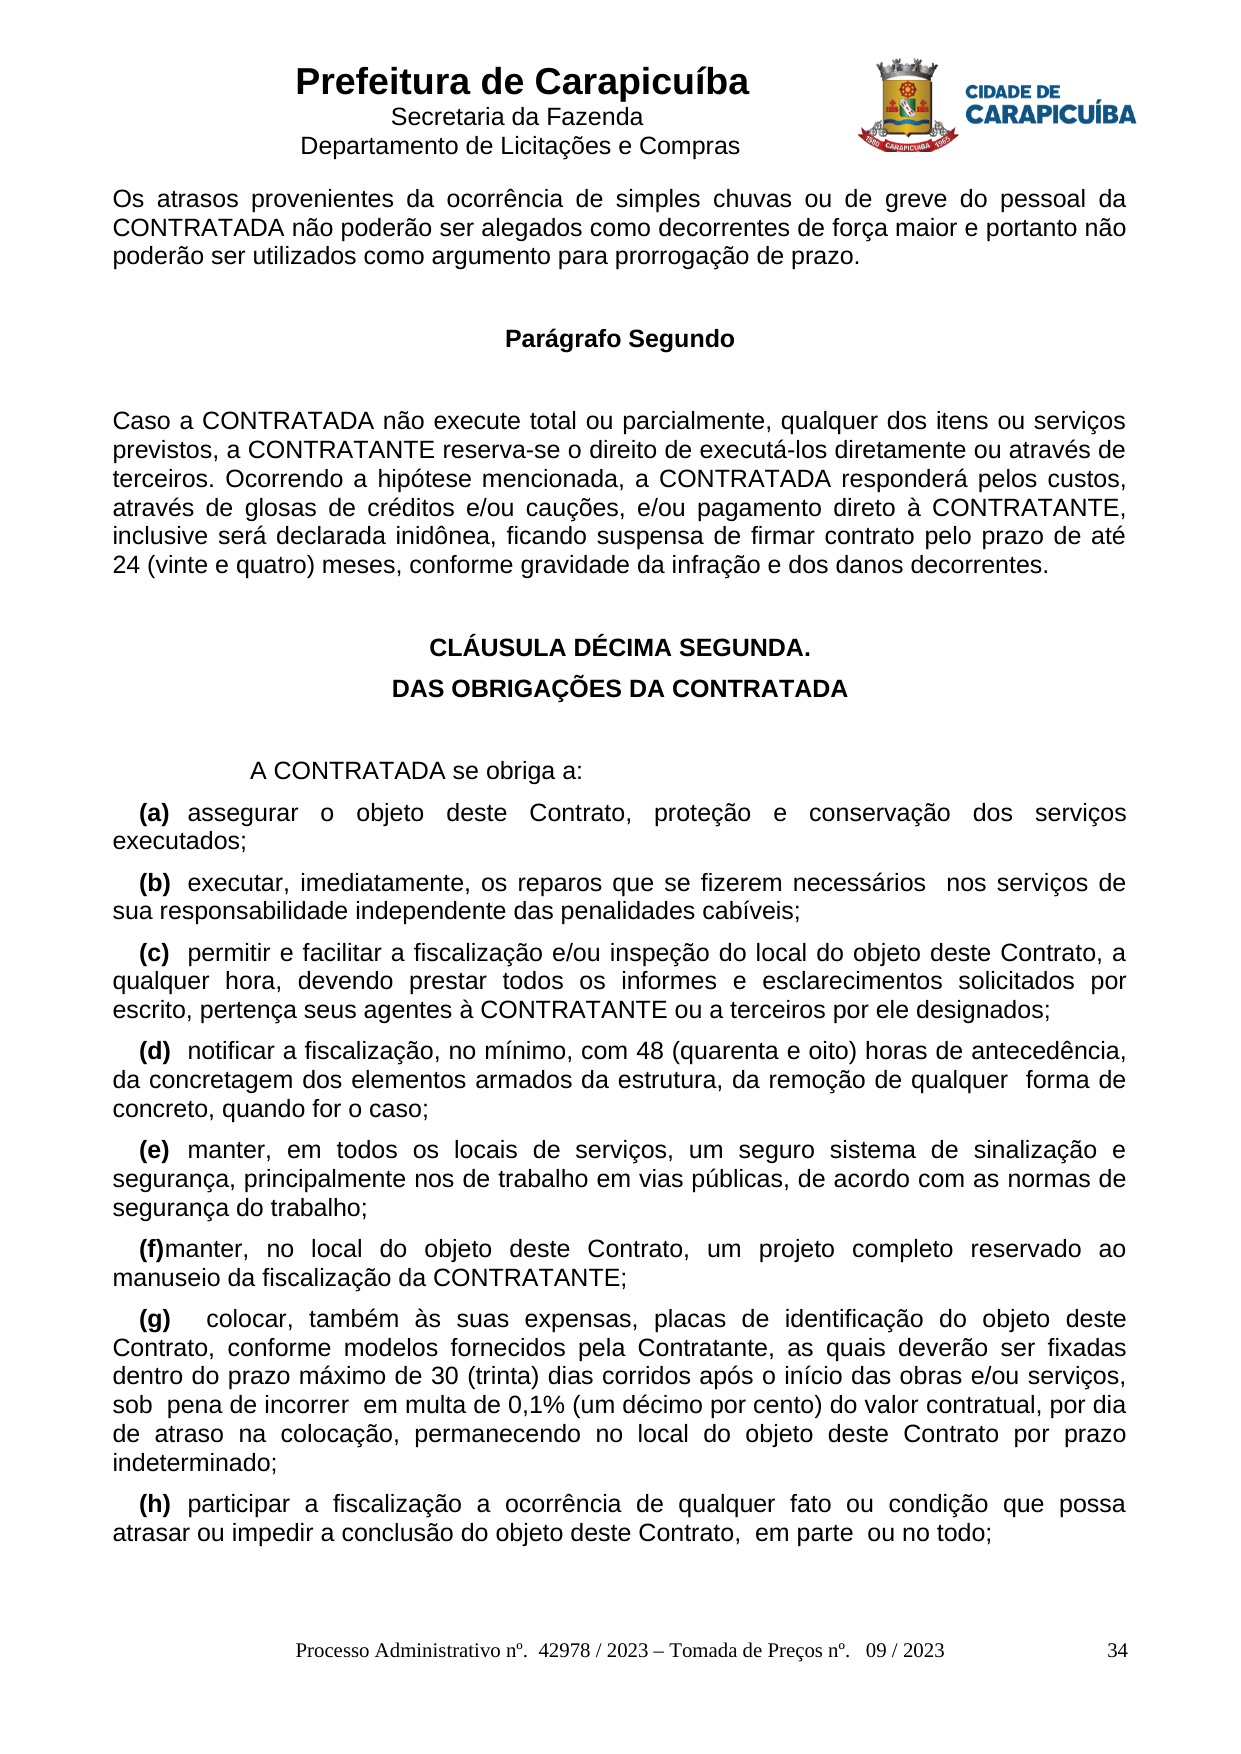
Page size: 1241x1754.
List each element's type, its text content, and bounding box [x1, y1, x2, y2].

text Caso a CONTRATADA não execute total ou parcialmente, qualquer dos itens ou serviços previstos, a CONTRATANTE reserva-se o direito de executá-los diretamente ou através de terceiros. Ocorrendo a hipótese mencionada, a CONTRATADA responderá pelos custos, através de glosas de créditos e/ou cauções, e/ou pagamento direto à CONTRATANTE, inclusive será declarada inidônea, ficando suspensa de firmar contrato pelo prazo de até 24 (vinte e quatro) meses, conforme gravidade da infração e dos danos decorrentes. [112, 406, 1128, 579]
text Os atrasos provenientes da ocorrência de simples chuvas ou de greve do pessoal da CONTRATADA não poderão ser alegados como decorrentes de força maior e portanto não poderão ser utilizados como argumento para prorrogação de prazo. [112, 184, 1128, 270]
list assegurar o objeto deste Contrato, proteção e conservação dos serviços executados; [112, 797, 1128, 855]
list manter, em todos os locais de serviços, um seguro sistema de sinalização e segurança, principalmente nos de trabalho em vias públicas, de acordo com as normas de segurança do trabalho; [112, 1135, 1128, 1221]
picture [857, 57, 1139, 152]
subtitle Parágrafo Segundo [112, 324, 1128, 352]
list manter, no local do objeto deste Contrato, um projeto completo reservado ao manuseio da fiscalização da CONTRATANTE; [112, 1234, 1128, 1291]
list permitir e facilitar a fiscalização e/ou inspeção do local do objeto deste Contrato, a qualquer hora, devendo prestar todos os informes e esclarecimentos solicitados por escrito, pertença seus agentes à CONTRATANTE ou a terceiros por ele designados; [112, 937, 1128, 1024]
list participar a fiscalização a ocorrência de qualquer fato ou condição que possa atrasar ou impedir a conclusão do objeto deste Contrato, em parte ou no todo; [112, 1489, 1128, 1546]
text DAS OBRIGAÇÕES DA CONTRATADA [112, 674, 1128, 702]
list colocar, também às suas expensas, placas de identificação do objeto deste Contrato, conforme modelos fornecidos pela Contratante, as quais deverão ser fixadas dentro do prazo máximo de 30 (trinta) dias corridos após o início das obras e/ou serviços, sob pena de incorrer em multa de 0,1% (um décimo por cento) do valor contratual, por dia de atraso na colocação, permanecendo no local do objeto deste Contrato por prazo indeterminado; [112, 1304, 1128, 1476]
text CLÁUSULA DÉCIMA SEGUNDA. [112, 632, 1128, 661]
list executar, imediatamente, os reparos que se fizerem necessários nos serviços de sua responsabilidade independente das penalidades cabíveis; [112, 867, 1128, 925]
text A CONTRATADA se obriga a: [112, 756, 1128, 785]
list notificar a fiscalização, no mínimo, com 48 (quarenta e oito) horas de antecedência, da concretagem dos elementos armados da estrutura, da remoção de qualquer forma de concreto, quando for o caso; [112, 1036, 1128, 1122]
